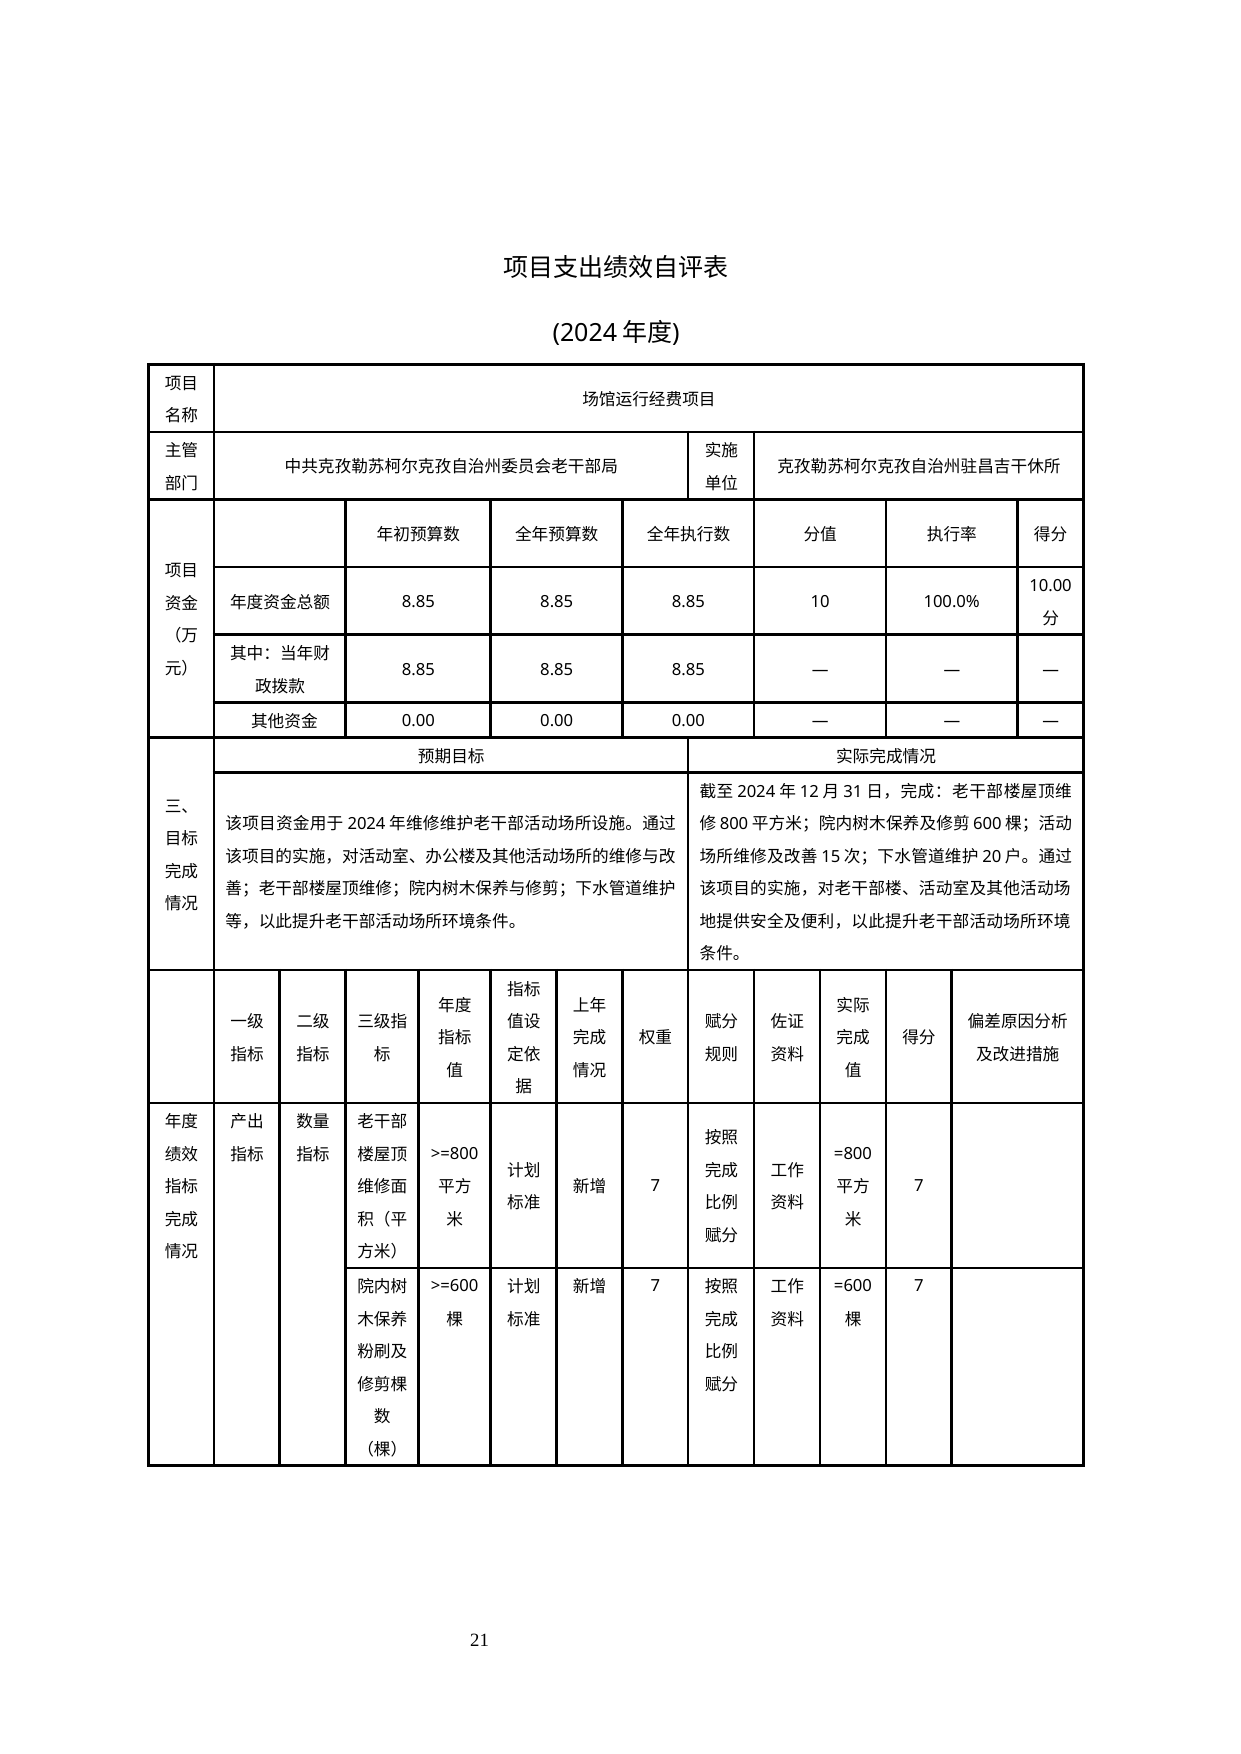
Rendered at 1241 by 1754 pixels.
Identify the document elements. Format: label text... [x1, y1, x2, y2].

table_cell 指标值设定依据 [492, 971, 555, 1101]
table_cell 实际完成值 [821, 971, 885, 1101]
table_cell 7 [624, 1104, 687, 1266]
table_cell 该项目资金用于2024年维修维护老干部活动场所设施。通过该项目的实施，对活动室、办公楼及其他活动场所的维修与改善；老干部楼屋顶维修；院内树木保养与修剪；下水管道维护等，以此提升老干部活动场所环境条件。 [215, 774, 687, 969]
table_cell 0.00 [492, 704, 621, 736]
table_cell — [1019, 636, 1082, 701]
table_cell — [887, 636, 1016, 701]
table_cell 上年完成情况 [558, 971, 621, 1101]
table_cell 分值 [755, 501, 885, 566]
table_cell 项目名称 [150, 366, 213, 431]
table_cell =800平方米 [821, 1104, 885, 1266]
table_cell 二级指标 [281, 971, 344, 1101]
table_cell 8.85 [347, 568, 489, 633]
table_cell >=600棵 [420, 1269, 489, 1464]
table_cell 按照完成比例赋分 [689, 1104, 753, 1266]
table_cell 10.00分 [1019, 568, 1082, 633]
table_cell 计划标准 [492, 1269, 555, 1464]
table_cell 100.0% [887, 568, 1016, 633]
table_cell 7 [624, 1269, 687, 1464]
table_cell 其中：当年财政拨款 [215, 636, 344, 701]
table_cell 截至2024年12月31日，完成：老干部楼屋顶维修800平方米；院内树木保养及修剪600棵；活动场所维修及改善15次；下水管道维护20户。通过该项目的实施，对老干部楼、活动室及其他活动场地提供安全及便利，以此提升老干部活动场所环境条件。 [689, 774, 1082, 969]
table_cell 得分 [1019, 501, 1082, 566]
table_cell 佐证资料 [755, 971, 819, 1101]
table_cell 0.00 [624, 704, 753, 736]
table_cell 全年预算数 [492, 501, 621, 566]
table_cell 工作资料 [755, 1269, 819, 1464]
table_cell 新增 [558, 1104, 621, 1266]
table_cell 10 [755, 568, 885, 633]
table_cell [150, 971, 213, 1101]
table_cell 年度绩效指标完成情况 [150, 1104, 213, 1464]
table_cell 中共克孜勒苏柯尔克孜自治州委员会老干部局 [215, 433, 687, 498]
table_cell [953, 1104, 1082, 1266]
table_cell — [755, 704, 885, 736]
table_cell (2024年度) [148, 298, 1083, 363]
table_cell 得分 [887, 971, 950, 1101]
table_cell 三、目标完成情况 [150, 739, 213, 969]
table_cell >=800平方米 [420, 1104, 489, 1266]
table_cell 项目资金 （万元） [150, 501, 213, 736]
table_cell 赋分规则 [689, 971, 753, 1101]
table_cell 克孜勒苏柯尔克孜自治州驻昌吉干休所 [755, 433, 1082, 498]
table_cell 7 [887, 1104, 950, 1266]
table_cell 8.85 [492, 568, 621, 633]
table_cell 权重 [624, 971, 687, 1101]
table_cell 7 [887, 1269, 950, 1464]
table_cell 8.85 [624, 636, 753, 701]
table_cell — [1019, 704, 1082, 736]
table_cell 年度指标值 [420, 971, 489, 1101]
table_cell [215, 501, 344, 566]
table_cell 主管部门 [150, 433, 213, 498]
table_cell 按照完成比例赋分 [689, 1269, 753, 1464]
table_cell [953, 1269, 1082, 1464]
table_cell 场馆运行经费项目 [215, 366, 1082, 431]
table_cell 新增 [558, 1269, 621, 1464]
table_cell 数量指标 [281, 1104, 344, 1464]
table_cell 8.85 [492, 636, 621, 701]
table_cell 0.00 [347, 704, 489, 736]
table_cell =600棵 [821, 1269, 885, 1464]
table_cell 院内树木保养粉刷及修剪棵数（棵） [347, 1269, 417, 1464]
table_cell 预期目标 [215, 739, 687, 771]
table_cell 老干部楼屋顶维修面积（平方米） [347, 1104, 417, 1266]
table_cell 全年执行数 [624, 501, 753, 566]
table_cell 实施单位 [689, 433, 753, 498]
table_cell 8.85 [347, 636, 489, 701]
table_cell 年度资金总额 [215, 568, 344, 633]
table_cell 实际完成情况 [689, 739, 1082, 771]
table_cell 8.85 [624, 568, 753, 633]
table_cell 产出指标 [215, 1104, 278, 1464]
table_cell — [755, 636, 885, 701]
table_cell 年初预算数 [347, 501, 489, 566]
table_cell 执行率 [887, 501, 1016, 566]
table_cell — [887, 704, 1016, 736]
table_cell 其他资金 [215, 704, 344, 736]
table_header 项目支出绩效自评表 [148, 233, 1083, 298]
table_cell 偏差原因分析及改进措施 [953, 971, 1082, 1101]
table_cell 计划标准 [492, 1104, 555, 1266]
table_cell 三级指标 [347, 971, 417, 1101]
table_cell 一级指标 [215, 971, 278, 1101]
table_cell 工作资料 [755, 1104, 819, 1266]
